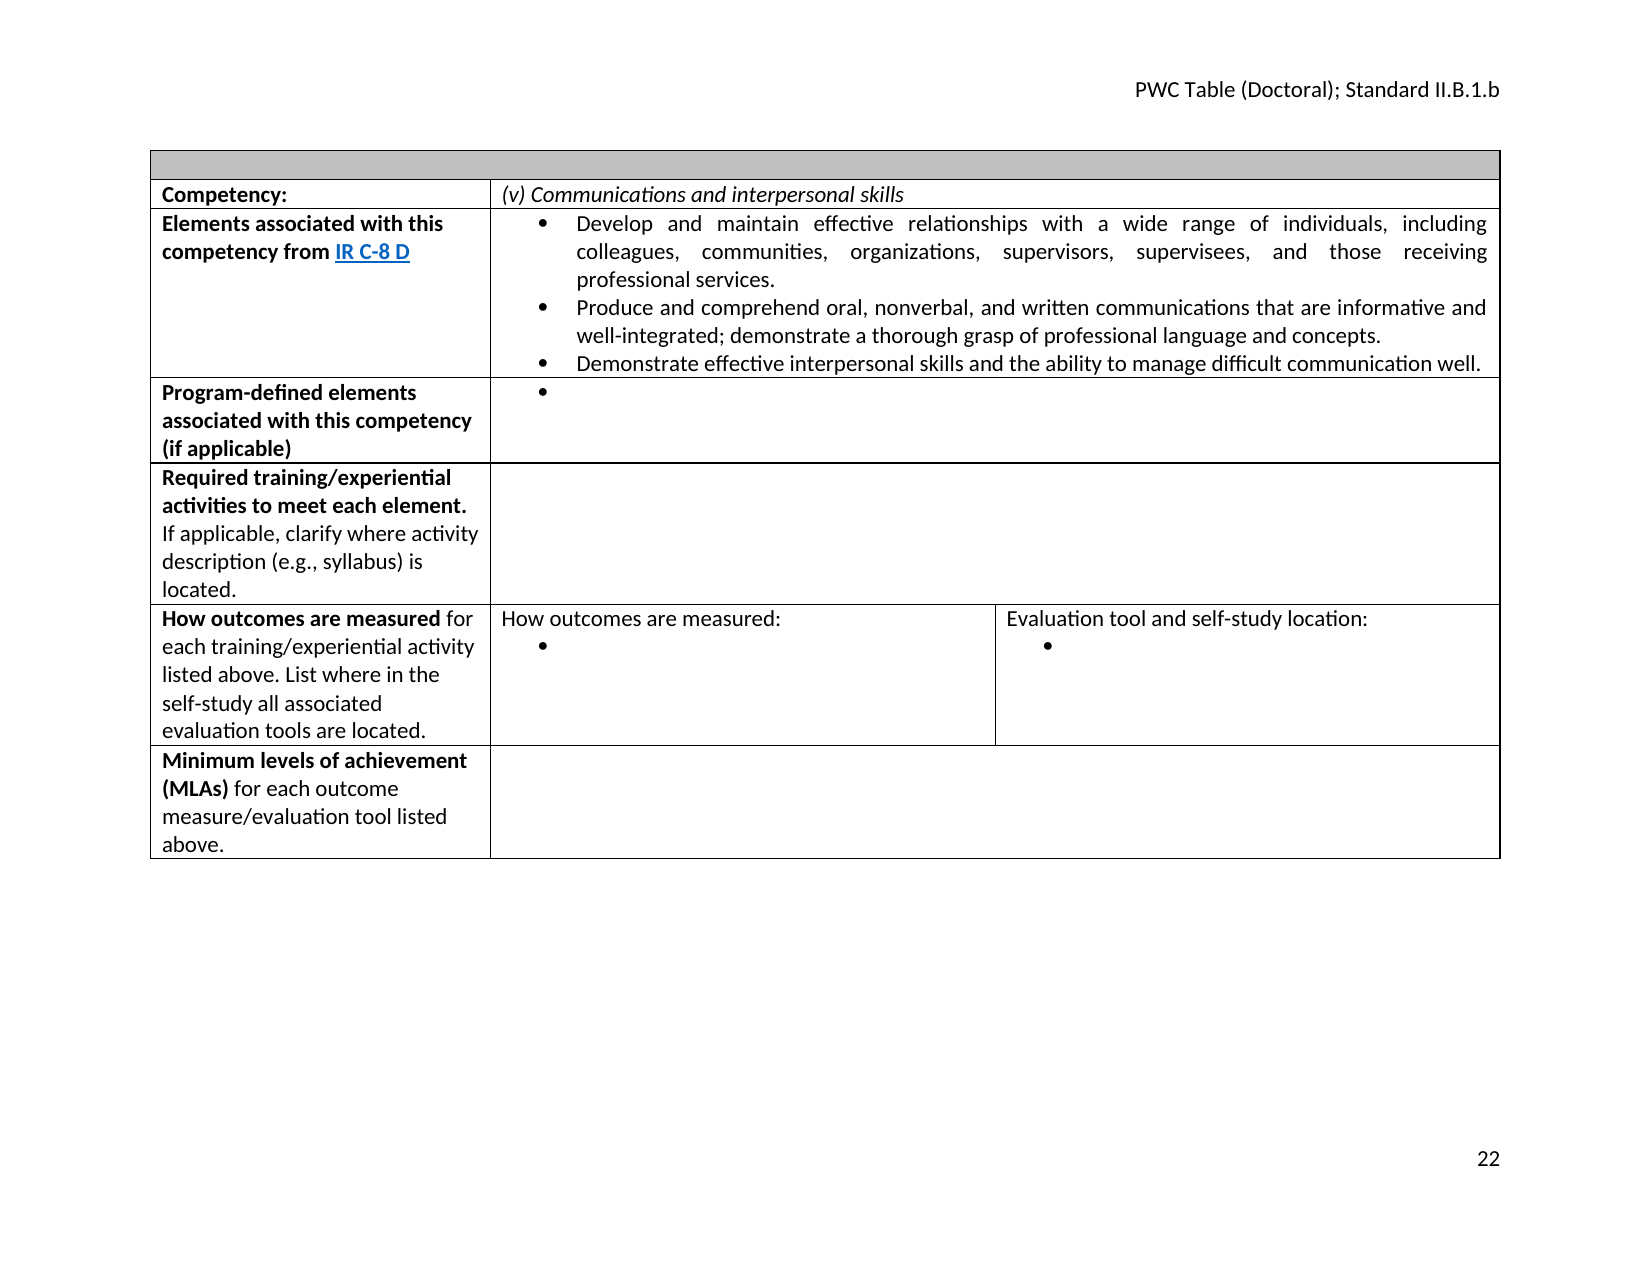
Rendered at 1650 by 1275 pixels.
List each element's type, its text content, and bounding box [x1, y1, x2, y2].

table_cell Required training/experiential activities to meet each element. If applicable, clarify where activity description (e.g., syllabus) is located. [151, 464, 490, 603]
table_cell (v) Communications and interpersonal skills [491, 180, 1499, 208]
table_cell How outcomes are measured: [491, 605, 995, 745]
table_cell Minimum levels of achievement (MLAs) for each outcome measure/evaluation tool listed above. [151, 746, 490, 858]
table_cell Elements associated with this competency from IR C-8 D [151, 209, 490, 377]
table_cell Evaluation tool and self-study location: [996, 605, 1499, 745]
table_header [151, 151, 1499, 179]
table_cell Competency: [151, 180, 490, 208]
table_cell [491, 464, 1499, 603]
table_cell How outcomes are measured for each training/experiential activity listed above. List where in the self-study all associated evaluation tools are located. [151, 605, 490, 745]
table_cell Develop and maintain effective relationships with a wide range of individuals, including colleagues, communities, organizations, supervisors, supervisees, and those receiving professional services. Produce and comprehend oral, nonverbal, and written communications that are informative and well-integrated; demonstrate a thorough grasp of professional language and concepts. Demonstrate effective interpersonal skills and the ability to manage difficult communication well. [491, 209, 1499, 377]
table_cell [491, 746, 1499, 858]
table_cell Program-defined elements associated with this competency (if applicable) [151, 378, 490, 462]
table_cell [491, 378, 1499, 462]
